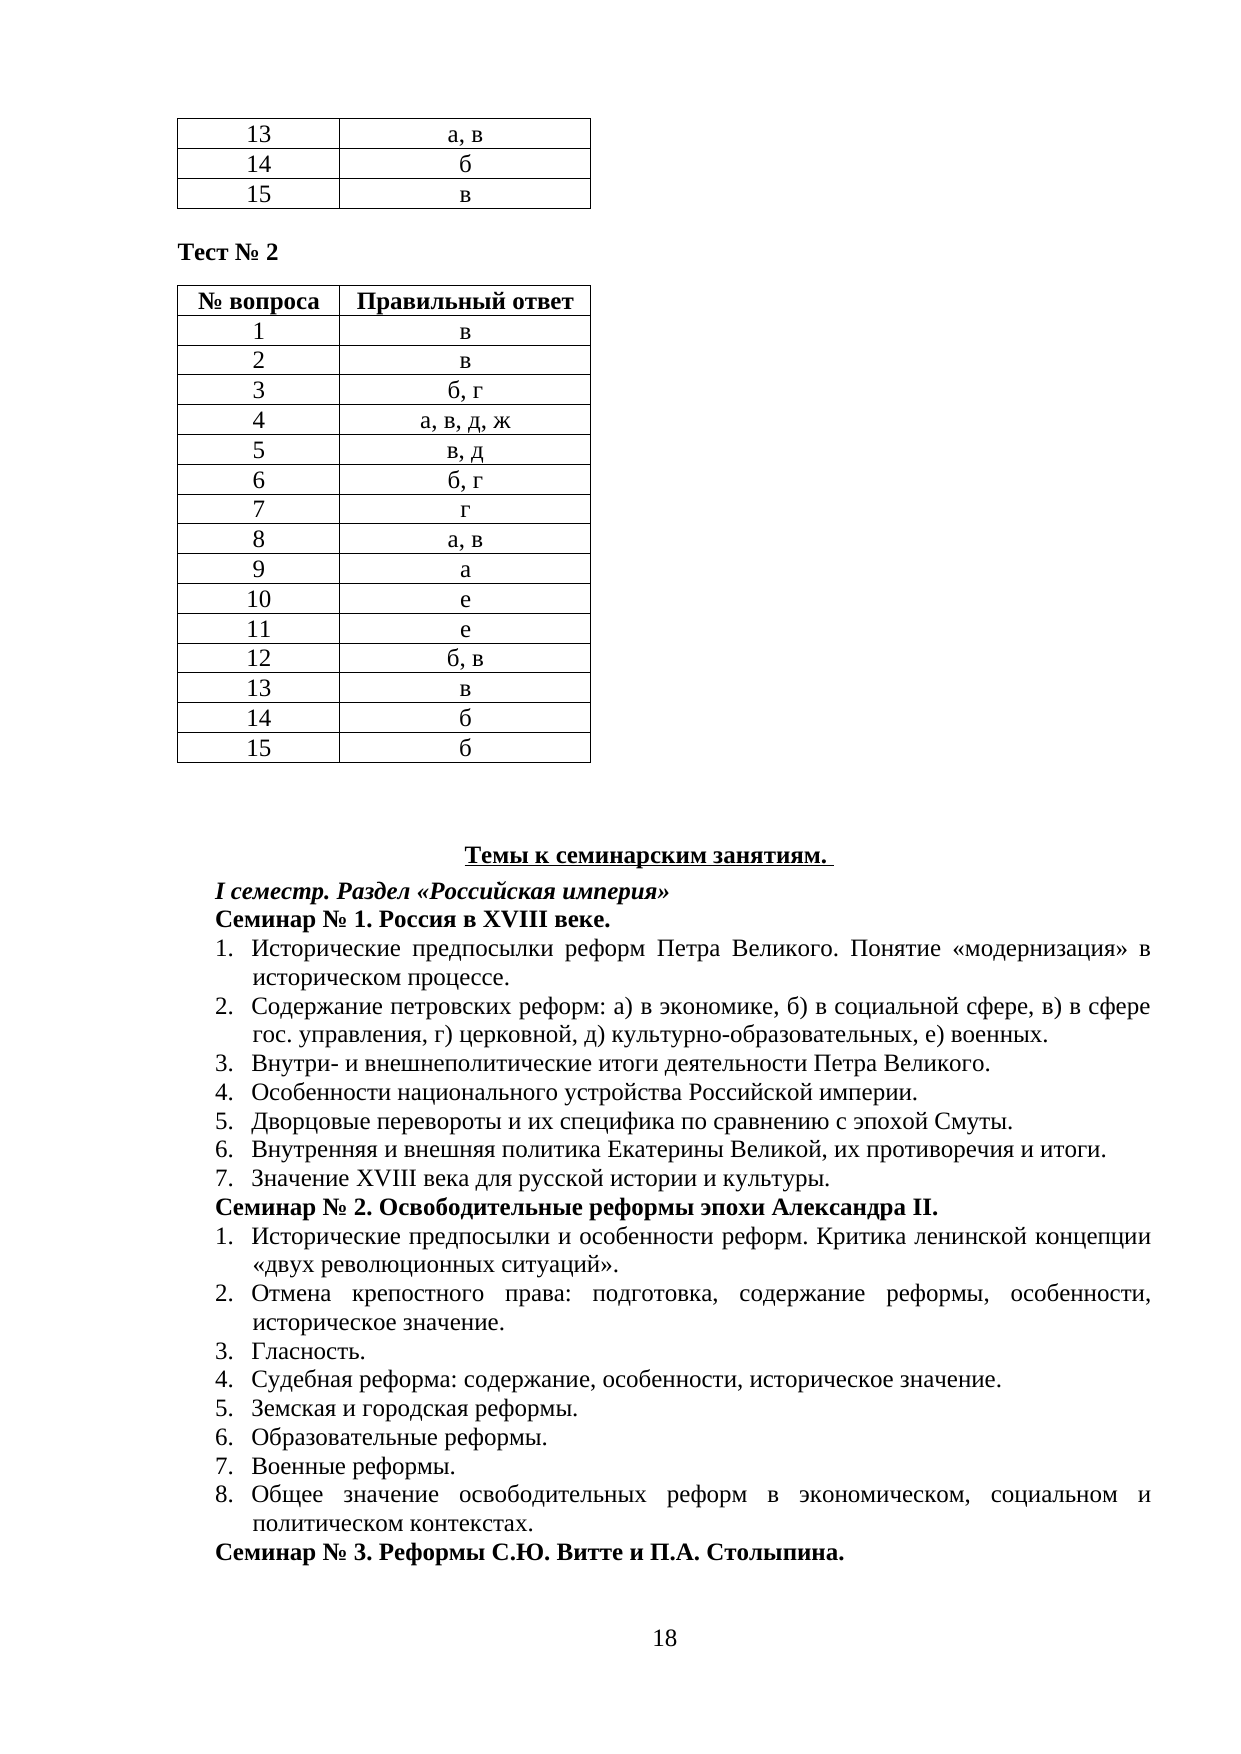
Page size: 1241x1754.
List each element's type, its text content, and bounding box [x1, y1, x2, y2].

table_cell в, д [340, 435, 590, 464]
list Содержание петровских реформ: а) в экономике, б) в социальной сфере, в) в сфере гос. управления, г) церковной, д) культурно-образовательных, е) военных. [215, 991, 1152, 1048]
table_cell б, г [340, 465, 590, 493]
list Внутренняя и внешняя политика Екатерины Великой, их противоречия и итоги. [215, 1134, 1152, 1163]
table_cell 9 [178, 554, 339, 583]
table_cell в [340, 673, 590, 702]
table_cell а, в, д, ж [340, 405, 590, 434]
table_cell 8 [178, 524, 339, 553]
list Образовательные реформы. [215, 1422, 1152, 1451]
table_cell 15 [178, 179, 339, 207]
text Семинар № 3. Реформы С.Ю. Витте и П.А. Столыпина. [215, 1537, 1152, 1566]
list Дворцовые перевороты и их специфика по сравнению с эпохой Смуты. [215, 1106, 1152, 1134]
text Семинар № 1. Россия в XVIII веке. [215, 904, 1152, 933]
table_cell 11 [178, 614, 339, 642]
table_cell 14 [178, 703, 339, 732]
table_cell 15 [178, 733, 339, 762]
table_header № вопроса [178, 286, 339, 315]
table_cell а, в [340, 119, 590, 148]
table_header Правильный ответ [340, 286, 590, 315]
table_cell в [340, 316, 590, 344]
table_cell 1 [178, 316, 339, 344]
list Внутри- и внешнеполитические итоги деятельности Петра Великого. [215, 1048, 1152, 1077]
table_cell б, г [340, 375, 590, 404]
table_cell 6 [178, 465, 339, 493]
table_cell е [340, 614, 590, 642]
text Семинар № 2. Освободительные реформы эпохи Александра II. [215, 1192, 1152, 1221]
table_cell 5 [178, 435, 339, 464]
list Особенности национального устройства Российской империи. [215, 1077, 1152, 1106]
table_cell 14 [178, 149, 339, 178]
table_cell 4 [178, 405, 339, 434]
text Тест № 2 [177, 237, 1152, 266]
table_cell е [340, 584, 590, 613]
table_cell б [340, 703, 590, 732]
table_cell 3 [178, 375, 339, 404]
table_cell в [340, 179, 590, 207]
list Исторические предпосылки и особенности реформ. Критика ленинской концепции «двух революционных ситуаций». [215, 1221, 1152, 1278]
table_cell г [340, 495, 590, 523]
table_cell 13 [178, 119, 339, 148]
table_cell б [340, 149, 590, 178]
table_cell а, в [340, 524, 590, 553]
list Военные реформы. [215, 1451, 1152, 1479]
text Темы к семинарским занятиям. [140, 839, 1152, 869]
list Гласность. [215, 1336, 1152, 1364]
table_cell 10 [178, 584, 339, 613]
list Общее значение освободительных реформ в экономическом, социальном и политическом контекстах. [215, 1479, 1152, 1537]
text I семестр. Раздел «Российская империя» [215, 876, 1152, 904]
table_cell б, в [340, 644, 590, 672]
table_cell 2 [178, 346, 339, 374]
list Отмена крепостного права: подготовка, содержание реформы, особенности, историческое значение. [215, 1278, 1152, 1336]
list Судебная реформа: содержание, особенности, историческое значение. [215, 1364, 1152, 1393]
list Земская и городская реформы. [215, 1393, 1152, 1422]
table_cell 7 [178, 495, 339, 523]
list Значение XVIII века для русской истории и культуры. [215, 1163, 1152, 1192]
table_cell 12 [178, 644, 339, 672]
list Исторические предпосылки реформ Петра Великого. Понятие «модернизация» в историческом процессе. [215, 933, 1152, 991]
table_cell б [340, 733, 590, 762]
table_cell 13 [178, 673, 339, 702]
table_cell в [340, 346, 590, 374]
table_cell а [340, 554, 590, 583]
